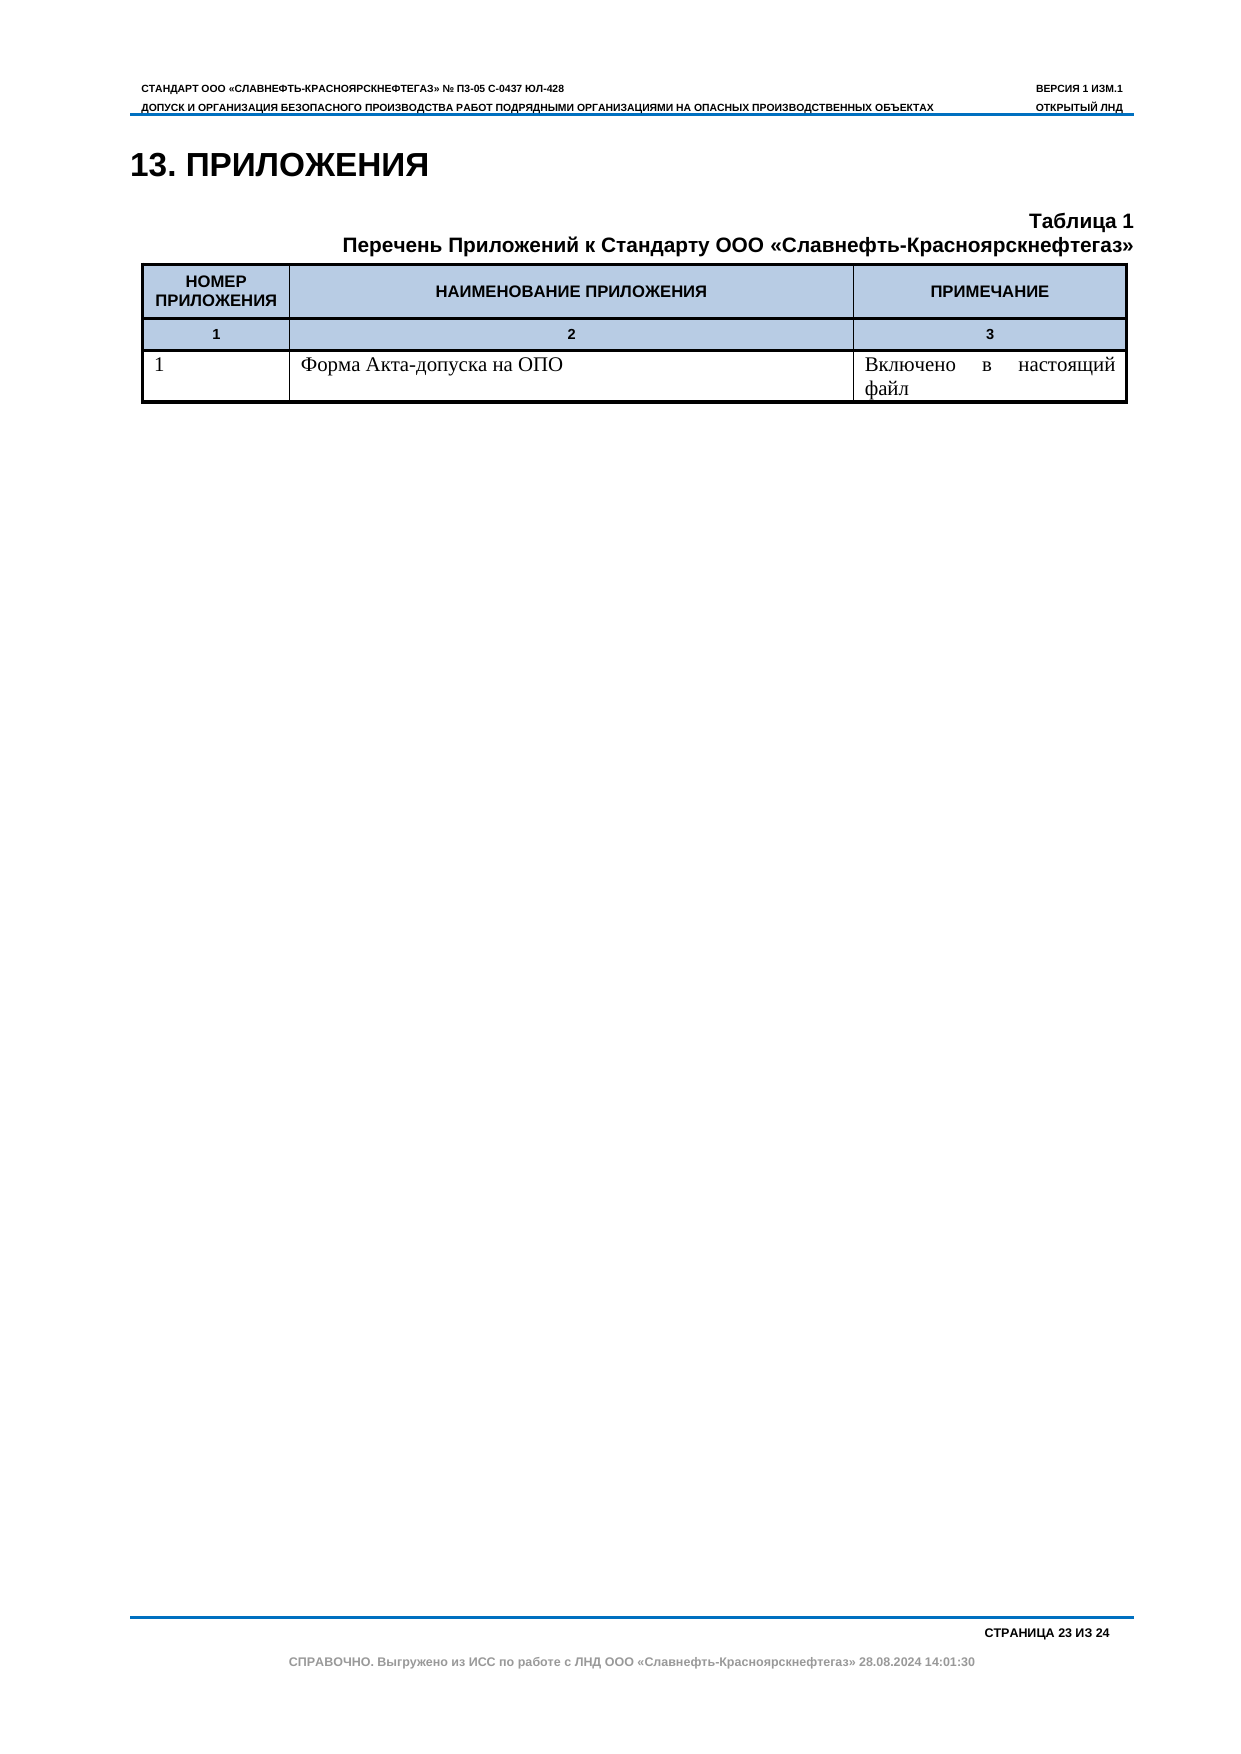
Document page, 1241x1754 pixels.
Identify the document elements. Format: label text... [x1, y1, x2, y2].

list Таблица 1 [130, 208, 1134, 232]
table_cell [144, 352, 289, 400]
table_header НАИМЕНОВАНИЕ ПРИЛОЖЕНИЯ [290, 266, 853, 317]
table_header НОМЕР ПРИЛОЖЕНИЯ [144, 266, 289, 317]
table_cell 2 [290, 320, 853, 349]
table_header ПРИМЕЧАНИЕ [854, 266, 1125, 317]
text Перечень Приложений к Стандарту ООО «Славнефть-Красноярскнефтегаз» [130, 232, 1134, 256]
table_cell 3 [854, 320, 1125, 349]
table_cell Включено в настоящий файл [854, 352, 1125, 400]
subtitle 13. ПРИЛОЖЕНИЯ [130, 145, 1134, 183]
table_cell Форма Акта-допуска на ОПО [290, 352, 853, 400]
table_cell 1 [144, 320, 289, 349]
